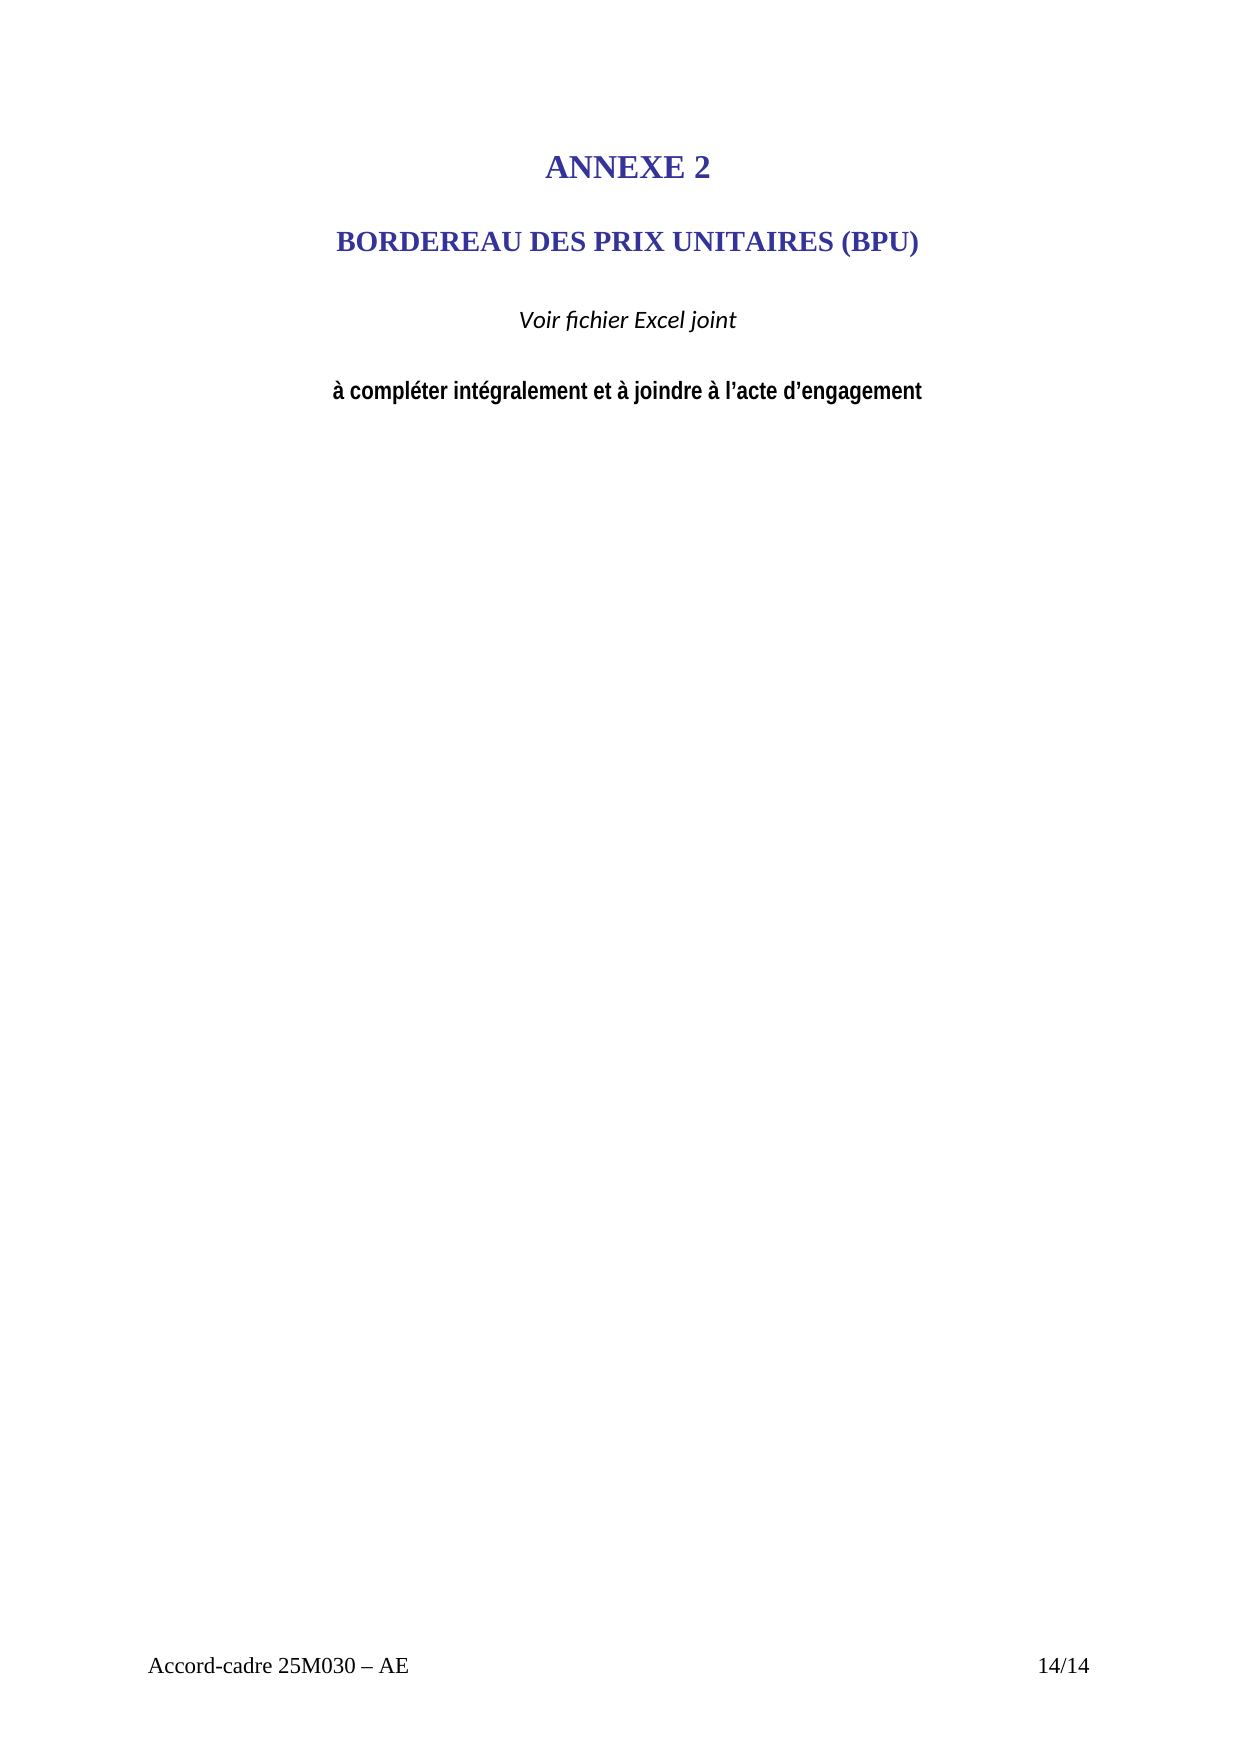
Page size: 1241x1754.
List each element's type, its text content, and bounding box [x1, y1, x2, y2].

text BORDEREAU DES PRIX UNITAIRES (BPU) [148, 224, 1107, 258]
text à compléter intégralement et à joindre à l’acte d’engagement [148, 347, 1107, 404]
text ANNEXE 2 [148, 148, 1107, 186]
text Voir fichier Excel joint [148, 304, 1107, 334]
